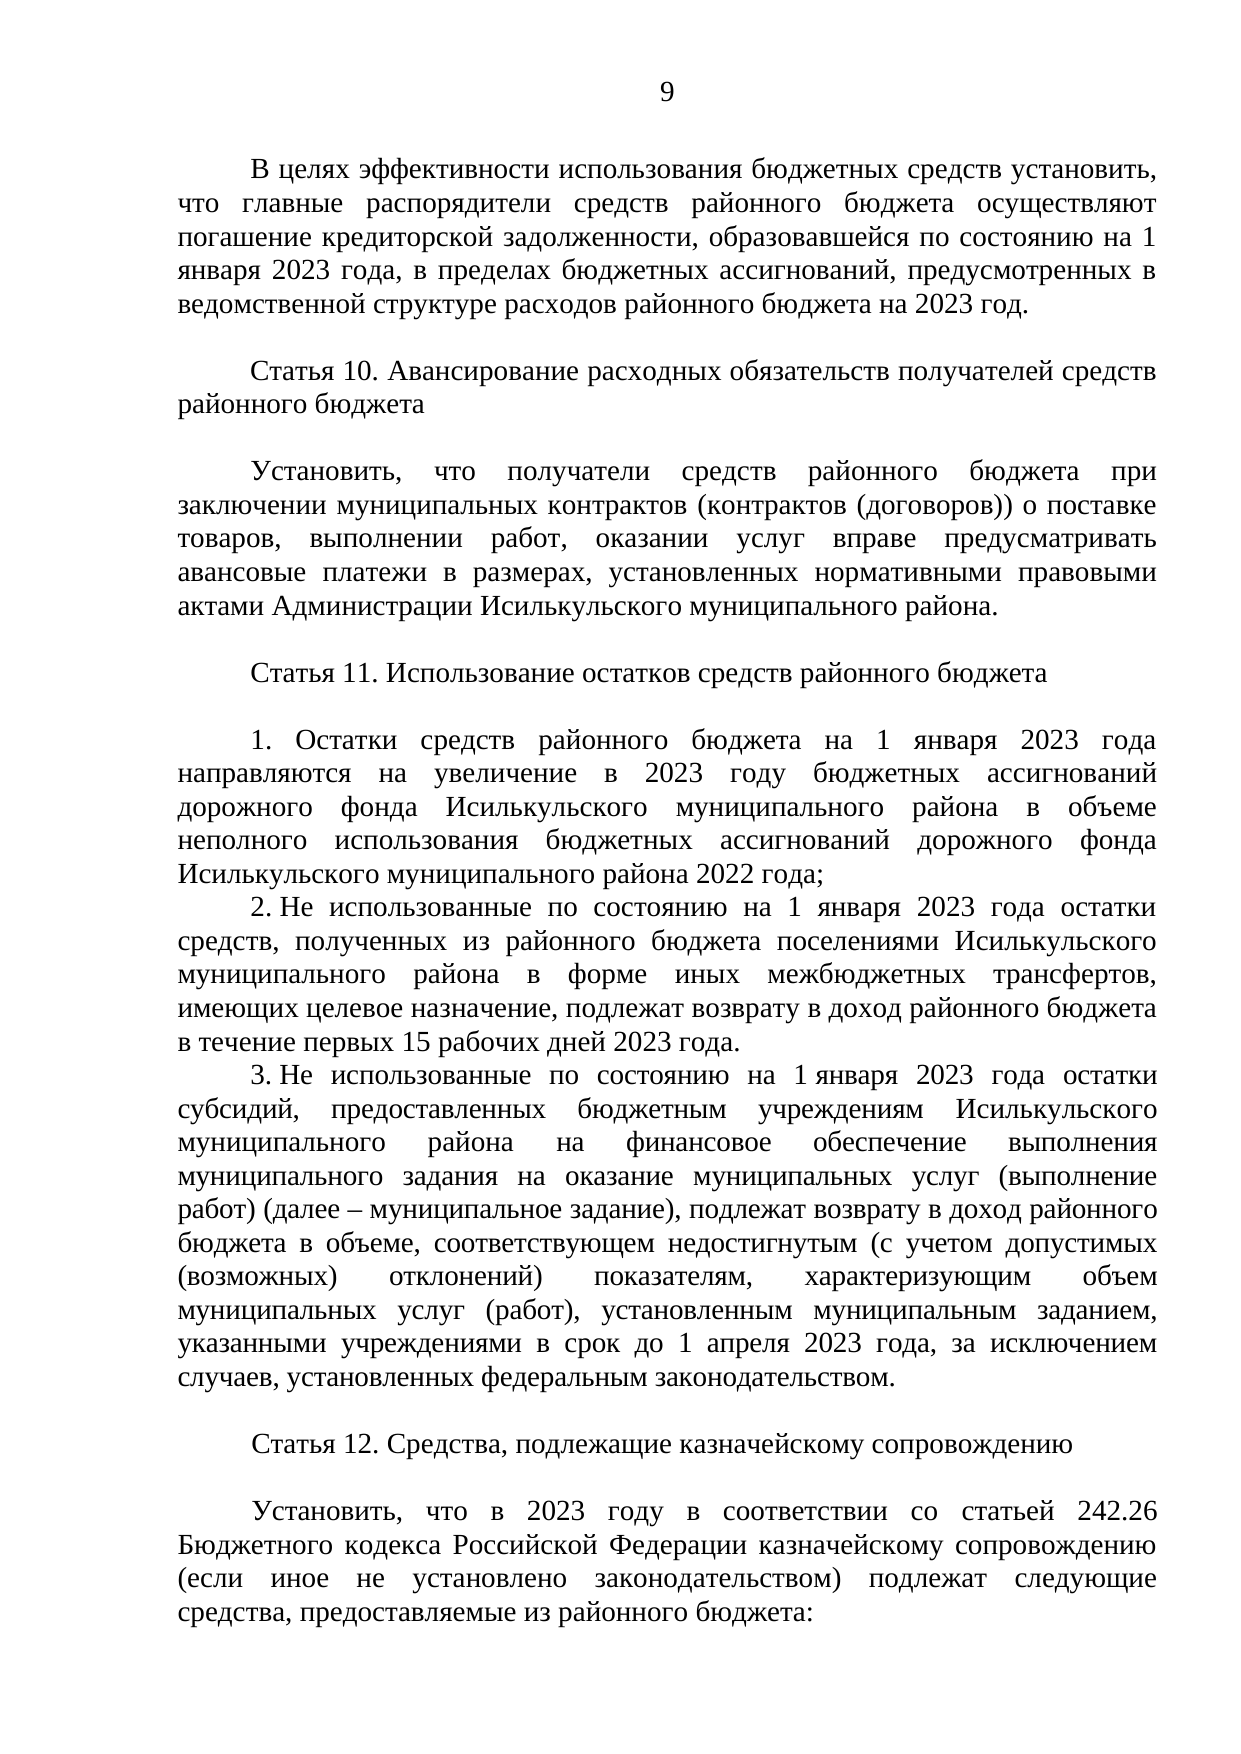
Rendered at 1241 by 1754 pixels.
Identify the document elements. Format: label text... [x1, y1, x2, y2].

text 3. Не использованные по состоянию на 1 января 2023 года остатки субсидий, предоставленных бюджетным учреждениям Исилькульского муниципального района на финансовое обеспечение выполнения муниципального задания на оказание муниципальных услуг (выполнение работ) (далее – муниципальное задание), подлежат возврату в доход районного бюджета в объеме, соответствующем недостигнутым (с учетом допустимых (возможных) отклонений) показателям, характеризующим объем муниципальных услуг (работ), установленным муниципальным заданием, указанными учреждениями в срок до 1 апреля 2023 года, за исключением случаев, установленных федеральным законодательством. [177, 1057, 1157, 1393]
text В целях эффективности использования бюджетных средств установить, что главные распорядители средств районного бюджета осуществляют погашение кредиторской задолженности, образовавшейся по состоянию на 1 января 2023 года, в пределах бюджетных ассигнований, предусмотренных в ведомственной структуре расходов районного бюджета на 2023 год. [177, 152, 1157, 319]
text Статья 11. Использование остатков средств районного бюджета [177, 655, 1157, 688]
text Установить, что получатели средств районного бюджета при заключении муниципальных контрактов (контрактов (договоров)) о поставке товаров, выполнении работ, оказании услуг вправе предусматривать авансовые платежи в размерах, установленных нормативными правовыми актами Администрации Исилькульского муниципального района. [177, 453, 1157, 621]
text Статья 10. Авансирование расходных обязательств получателей средств районного бюджета [177, 353, 1157, 420]
text Статья 12. Средства, подлежащие казначейскому сопровождению [177, 1426, 1157, 1460]
text Установить, что в 2023 году в соответствии со статьей 242.26 Бюджетного кодекса Российской Федерации казначейскому сопровождению (если иное не установлено законодательством) подлежат следующие средства, предоставляемые из районного бюджета: [177, 1493, 1157, 1627]
text 1. Остатки средств районного бюджета на 1 января 2023 года направляются на увеличение в 2023 году бюджетных ассигнований дорожного фонда Исилькульского муниципального района в объеме неполного использования бюджетных ассигнований дорожного фонда Исилькульского муниципального района 2022 года; [177, 722, 1157, 889]
text 2. Не использованные по состоянию на 1 января 2023 года остатки средств, полученных из районного бюджета поселениями Исилькульского муниципального района в форме иных межбюджетных трансфертов, имеющих целевое назначение, подлежат возврату в доход районного бюджета в течение первых 15 рабочих дней 2023 года. [177, 889, 1157, 1057]
